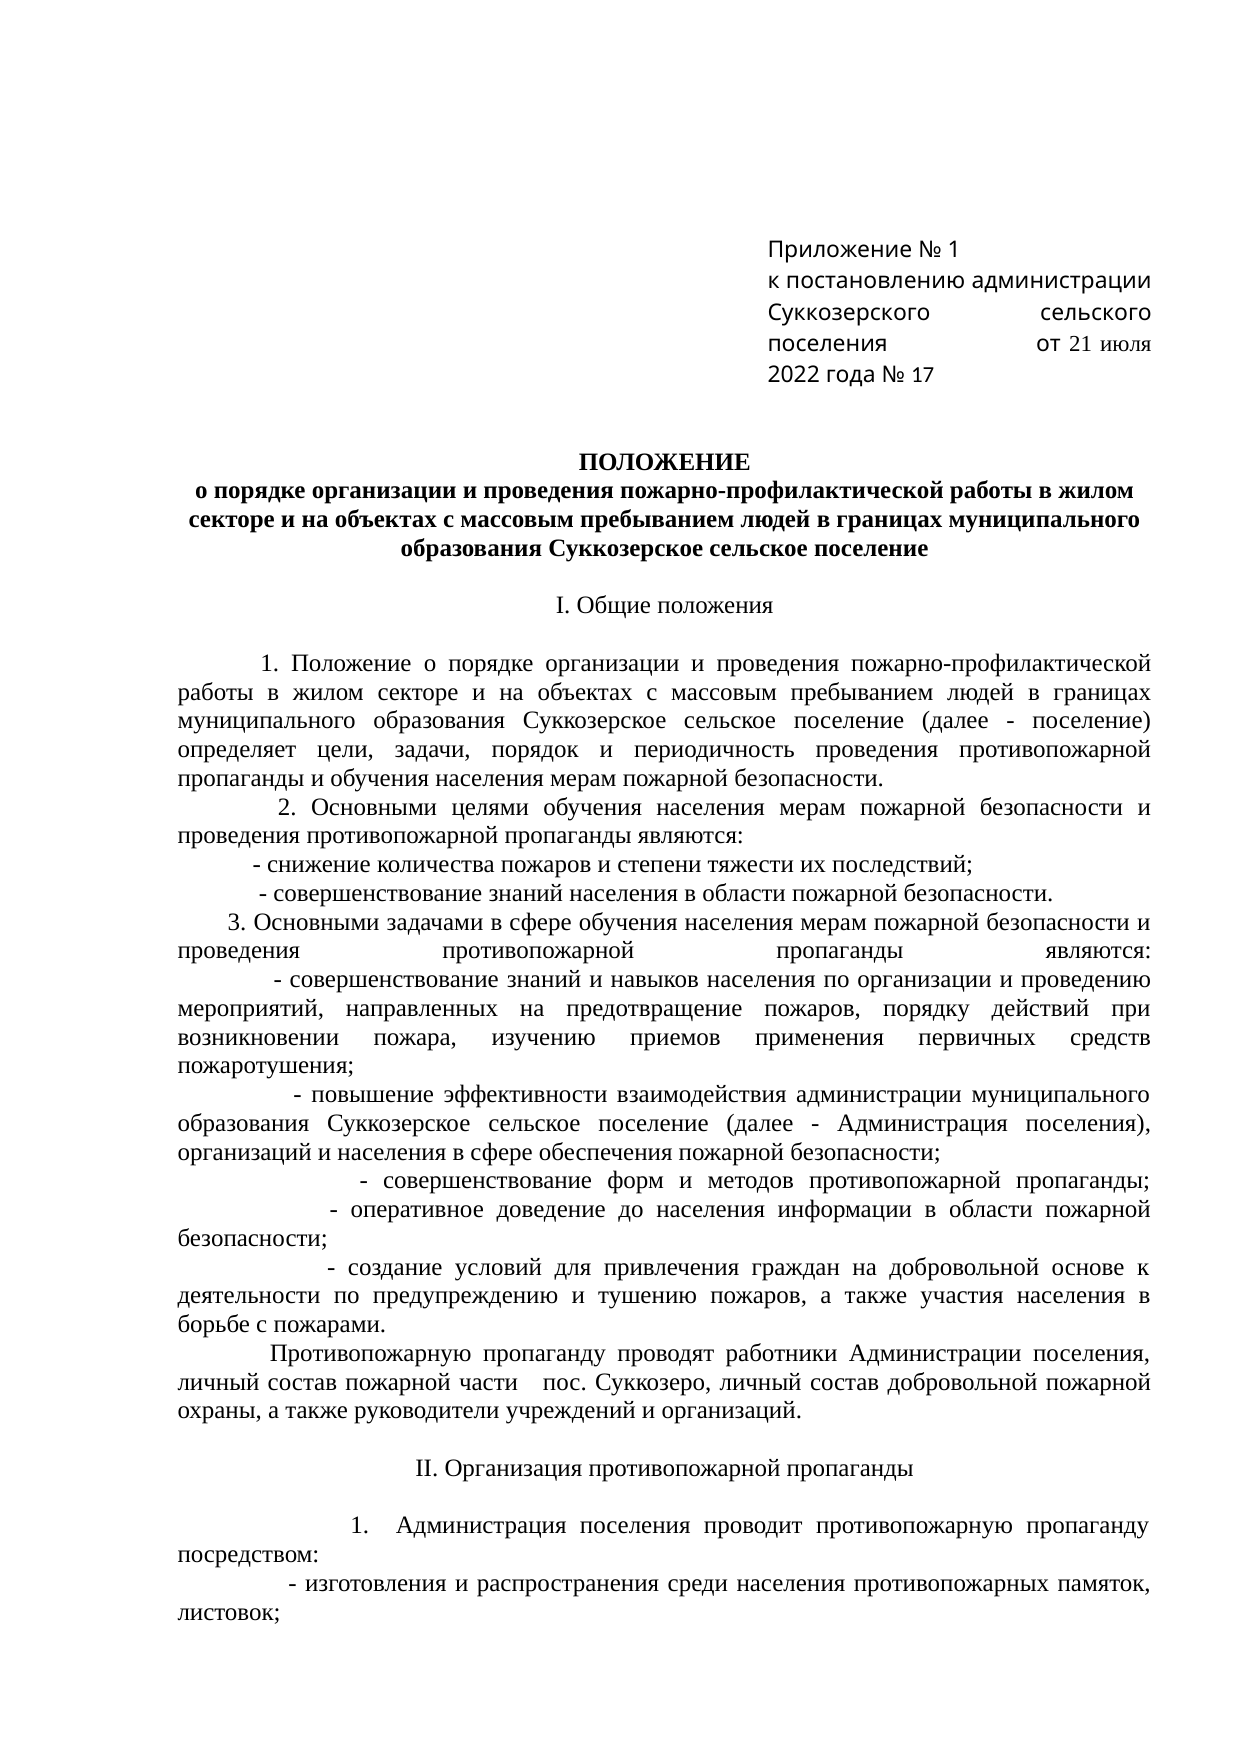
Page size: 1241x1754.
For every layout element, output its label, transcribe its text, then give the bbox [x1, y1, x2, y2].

text I. Общие положения [177, 591, 1152, 619]
text Приложение № 1 [767, 233, 1152, 264]
text к постановлению администрации Суккозерского сельского поселения от 21 июля 2022 года № 17 [767, 264, 1152, 389]
text 3. Основными задачами в сфере обучения населения мерам пожарной безопасности и проведения противопожарной пропаганды являются: - совершенствование знаний и навыков населения по организации и проведению мероприятий, направленных на предотвращение пожаров, порядку действий при возникновении пожара, изучению приемов применения первичных средств пожаротушения; [177, 907, 1152, 1079]
text - создание условий для привлечения граждан на добровольной основе к деятельности по предупреждению и тушению пожаров, а также участия населения в борьбе с пожарами. [177, 1252, 1152, 1338]
text Противопожарную пропаганду проводят работники Администрации поселения, личный состав пожарной части пос. Суккозеро, личный состав добровольной пожарной охраны, а также руководители учреждений и организаций. [177, 1338, 1152, 1424]
text 2. Основными целями обучения населения мерам пожарной безопасности и проведения противопожарной пропаганды являются: [177, 792, 1152, 849]
text - совершенствование форм и методов противопожарной пропаганды; - оперативное доведение до населения информации в области пожарной безопасности; [177, 1166, 1152, 1252]
text - повышение эффективности взаимодействия администрации муниципального образования Суккозерское сельское поселение (далее - Администрация поселения), организаций и населения в сфере обеспечения пожарной безопасности; [177, 1079, 1152, 1166]
text ПОЛОЖЕНИЕ о порядке организации и проведения пожарно-профилактической работы в жилом секторе и на объектах с массовым пребыванием людей в границах муниципального образования Суккозерское сельское поселение [177, 447, 1152, 562]
text - снижение количества пожаров и степени тяжести их последствий; [177, 849, 1152, 878]
text 1. Положение о порядке организации и проведения пожарно-профилактической работы в жилом секторе и на объектах с массовым пребыванием людей в границах муниципального образования Суккозерское сельское поселение (далее - поселение) определяет цели, задачи, порядок и периодичность проведения противопожарной пропаганды и обучения населения мерам пожарной безопасности. [177, 648, 1152, 792]
text 1. Администрация поселения проводит противопожарную пропаганду посредством: [177, 1511, 1152, 1568]
text - совершенствование знаний населения в области пожарной безопасности. [177, 878, 1152, 907]
text II. Организация противопожарной пропаганды [177, 1453, 1152, 1482]
text - изготовления и распространения среди населения противопожарных памяток, листовок; [177, 1568, 1152, 1626]
